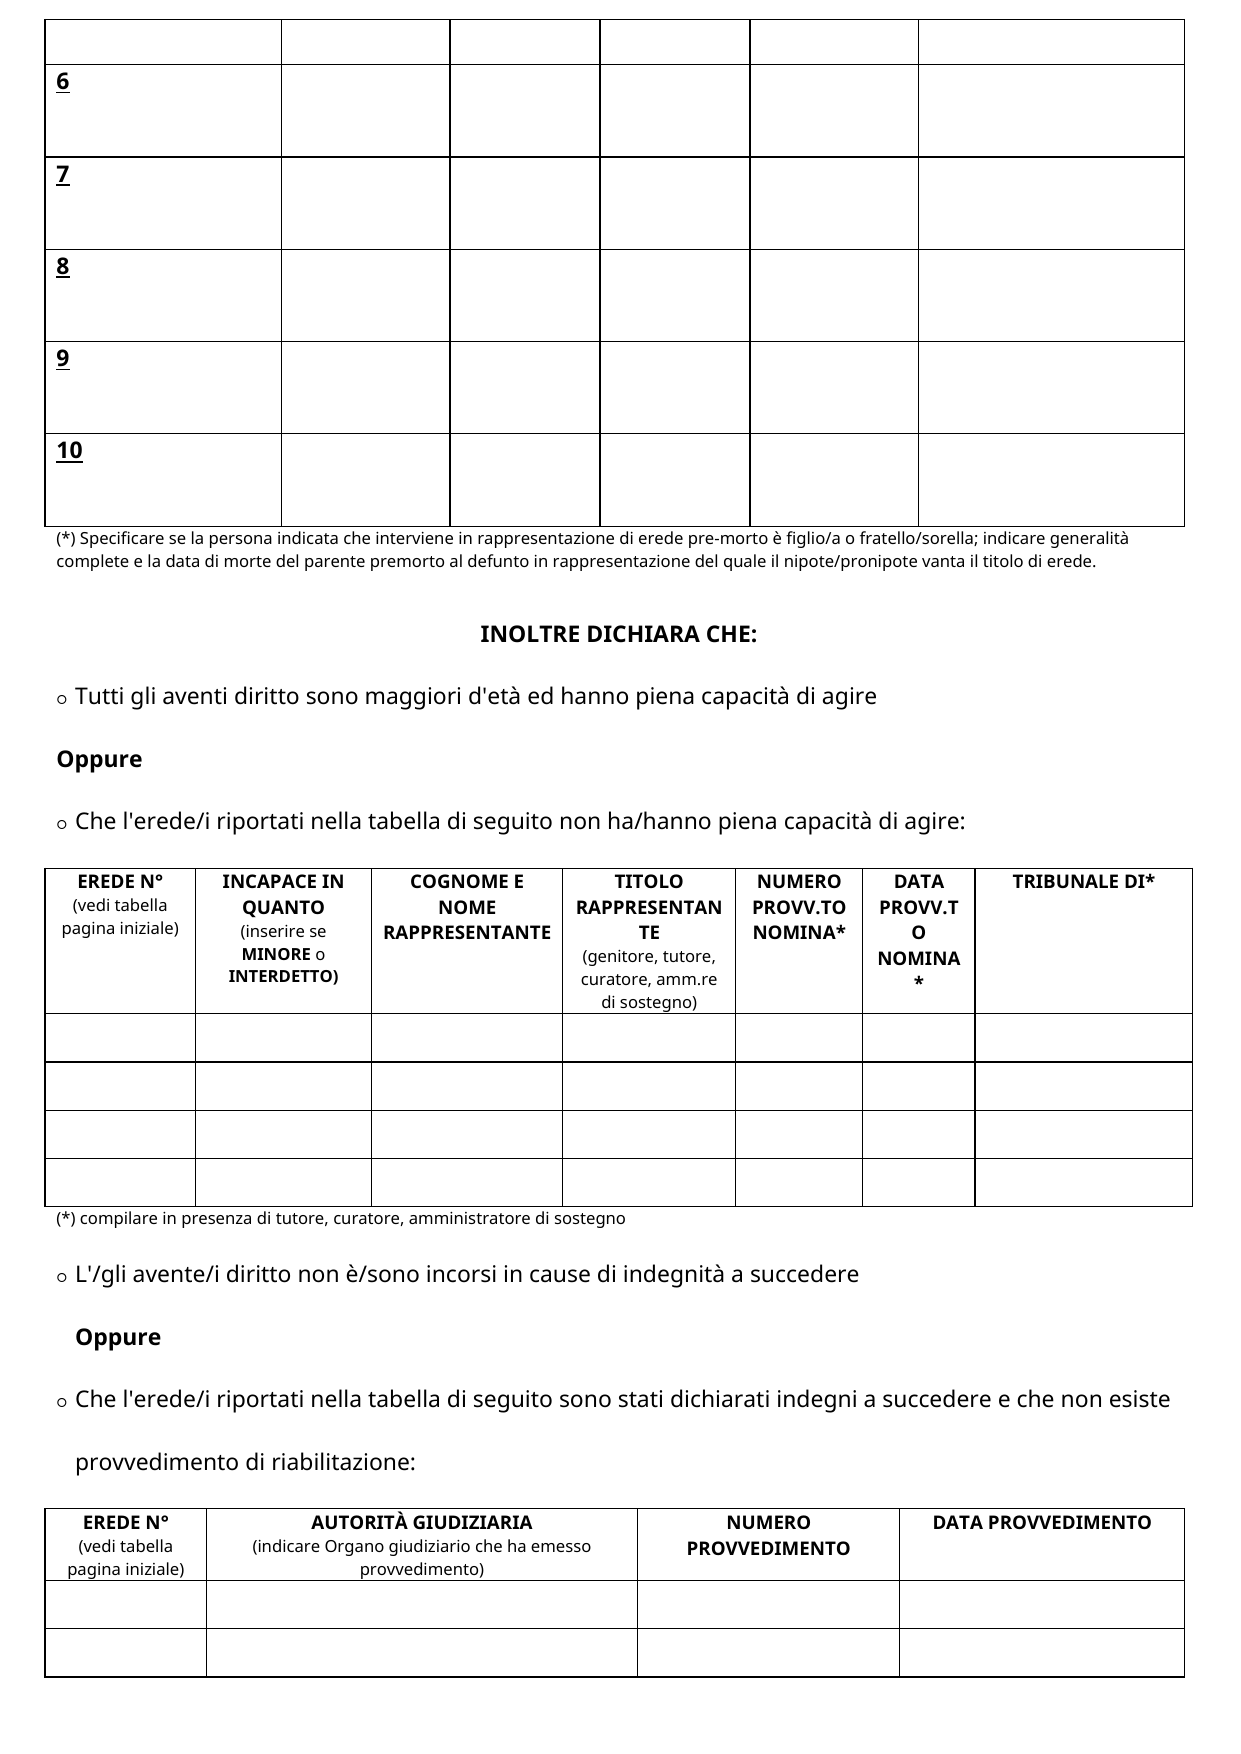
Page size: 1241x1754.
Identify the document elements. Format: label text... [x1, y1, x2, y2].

table_header COGNOME E NOME RAPPRESENTANTE [372, 869, 562, 1013]
table_cell [601, 20, 749, 64]
table_cell 8 [46, 250, 281, 341]
table_cell [282, 434, 449, 526]
list Che l'erede/i riportati nella tabella di seguito sono stati dichiarati indegni a succedere e che non esiste provvedimento di riabilitazione: [56, 1383, 1181, 1477]
table_cell [900, 1581, 1184, 1628]
table_cell [601, 434, 749, 526]
table_cell [282, 65, 449, 156]
list Tutti gli aventi diritto sono maggiori d'età ed hanno piena capacità di agire [56, 680, 1181, 711]
table_cell [638, 1629, 899, 1676]
table_cell 5 [46, 20, 281, 64]
table_cell [451, 250, 599, 341]
table_cell [919, 250, 1184, 341]
table_header NUMERO PROVVEDIMENTO [638, 1509, 899, 1580]
table_header DATA PROVVEDIMENTO [900, 1509, 1184, 1580]
table_cell [196, 1014, 371, 1061]
table_cell 6 [46, 65, 281, 156]
table_cell [919, 65, 1184, 156]
table_header EREDE N° (vedi tabella pagina iniziale) [46, 869, 195, 1013]
table_cell [751, 65, 918, 156]
table_cell [751, 158, 918, 249]
table_header TITOLO RAPPRESENTANTE (genitore, tutore, curatore, amm.re di sostegno) [563, 869, 735, 1013]
table_cell [751, 342, 918, 433]
table_cell 9 [46, 342, 281, 433]
table_cell [976, 1014, 1192, 1061]
table_cell [601, 65, 749, 156]
table_cell [282, 20, 449, 64]
table_header TRIBUNALE DI* [976, 869, 1192, 1013]
table_cell [46, 1014, 195, 1061]
table_cell [372, 1159, 562, 1206]
table_cell 7 [46, 158, 281, 249]
table_cell [451, 158, 599, 249]
table_header INCAPACE IN QUANTO (inserire se MINORE o INTERDETTO) [196, 869, 371, 1013]
table_cell [919, 434, 1184, 526]
table_cell [601, 250, 749, 341]
table_cell [207, 1581, 637, 1628]
table_header NUMERO PROVV.TO NOMINA* [736, 869, 862, 1013]
table_cell [563, 1111, 735, 1158]
table_cell [563, 1014, 735, 1061]
table_cell [563, 1159, 735, 1206]
table_cell [863, 1014, 974, 1061]
text INOLTRE DICHIARA CHE: [56, 617, 1181, 649]
table_cell [282, 158, 449, 249]
table_cell [736, 1063, 862, 1109]
table_cell [736, 1159, 862, 1206]
table_cell [46, 1159, 195, 1206]
table_cell [751, 250, 918, 341]
table_cell [563, 1063, 735, 1109]
table_cell [451, 20, 599, 64]
table_cell 10 [46, 434, 281, 526]
table_cell [736, 1014, 862, 1061]
table_cell [196, 1111, 371, 1158]
table_cell [451, 65, 599, 156]
table_cell [372, 1111, 562, 1158]
table_cell [46, 1629, 206, 1676]
table_cell [601, 342, 749, 433]
table_cell [976, 1063, 1192, 1109]
table_cell [46, 1111, 195, 1158]
list Che l'erede/i riportati nella tabella di seguito non ha/hanno piena capacità di agire: [56, 805, 1181, 836]
table_cell [196, 1159, 371, 1206]
table_cell [372, 1063, 562, 1109]
table_header AUTORITÀ GIUDIZIARIA (indicare Organo giudiziario che ha emesso provvedimento) [207, 1509, 637, 1580]
table_header EREDE N° (vedi tabella pagina iniziale) [46, 1509, 206, 1580]
table_cell [919, 158, 1184, 249]
table_cell [863, 1063, 974, 1109]
table_cell [751, 20, 918, 64]
table_cell [207, 1629, 637, 1676]
table_cell [751, 434, 918, 526]
table_cell [736, 1111, 862, 1158]
table_cell [282, 250, 449, 341]
table_cell [976, 1111, 1192, 1158]
table_cell [863, 1111, 974, 1158]
table_cell [976, 1159, 1192, 1206]
text (*) Specificare se la persona indicata che interviene in rappresentazione di erede pre-morto è figlio/a o fratello/sorella; indicare generalità complete e la data di morte del parente premorto al defunto in rappresentazione del quale il nipote/pronipote vanta il titolo di erede. [56, 527, 1181, 572]
text (*) compilare in presenza di tutore, curatore, amministratore di sostegno [56, 1207, 1181, 1258]
table_cell [372, 1014, 562, 1061]
table_cell [282, 342, 449, 433]
table_cell [601, 158, 749, 249]
table_cell [919, 342, 1184, 433]
table_cell [863, 1159, 974, 1206]
table_cell [46, 1063, 195, 1109]
table_cell [196, 1063, 371, 1109]
table_cell [638, 1581, 899, 1628]
table_header DATA PROVV.TO NOMINA* [863, 869, 974, 1013]
table_cell [451, 434, 599, 526]
table_cell [900, 1629, 1184, 1676]
table_cell [451, 342, 599, 433]
list L'/gli avente/i diritto non è/sono incorsi in cause di indegnità a succedere Oppure [56, 1258, 1181, 1352]
table_cell [46, 1581, 206, 1628]
table_cell [919, 20, 1184, 64]
text Oppure [56, 742, 1181, 774]
